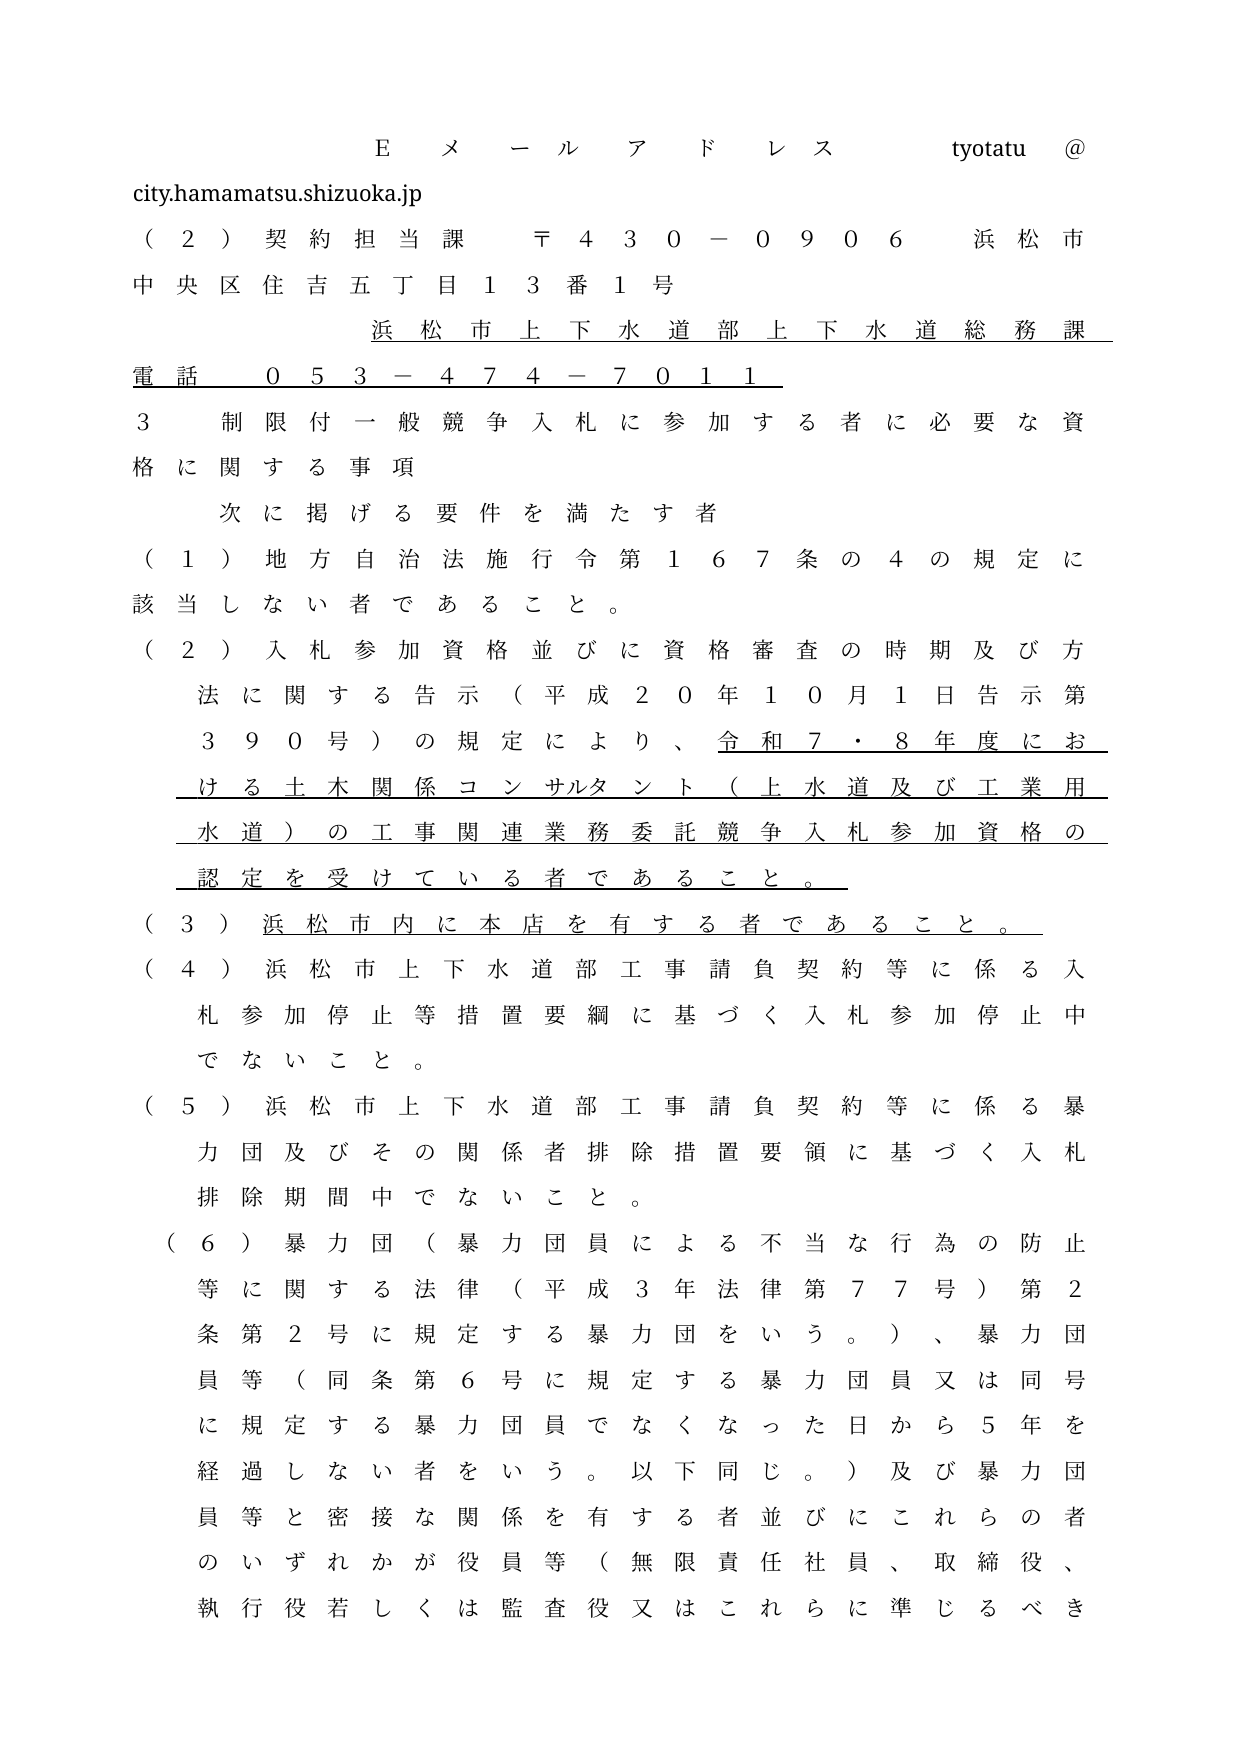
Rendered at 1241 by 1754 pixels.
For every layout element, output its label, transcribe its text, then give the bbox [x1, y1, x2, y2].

text 次に掲げる要件を満たす者 [133, 489, 1108, 535]
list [134, 1219, 1108, 1630]
text （３）浜松市内に本店を有する者であること。 [133, 900, 1108, 945]
text （２）入札参加資格並びに資格審査の時期及び方法に関する告示（平成２０年１０月１日告示第３９０号）の規定により、令和７・８年度における土木関係コンサルタント（上水道及び工業用水道）の工事関連業務委託競争入札参加資格の認定を受けている者であること。 [133, 626, 1108, 900]
text Ｅメールアドレス tyotatu＠city.hamamatsu.shizuoka.jp [133, 124, 1108, 215]
text （５）浜松市上下水道部工事請負契約等に係る暴力団及びその関係者排除措置要領に基づく入札排除期間中でないこと。 [133, 1082, 1108, 1219]
text （４）浜松市上下水道部工事請負契約等に係る入札参加停止等措置要綱に基づく入札参加停止中でないこと。 [133, 945, 1108, 1082]
text 浜松市上下水道部上下水道総務課 電話 ０５３－４７４－７０１１ [133, 307, 1108, 398]
text （１）地方自治法施行令第１６７条の４の規定に該当しない者であること。 [133, 535, 1108, 626]
text （２）契約担当課 〒４３０－０９０６ 浜松市中央区住吉五丁目１３番１号 [133, 215, 1108, 307]
text ３ 制限付一般競争入札に参加する者に必要な資格に関する事項 [133, 398, 1108, 489]
